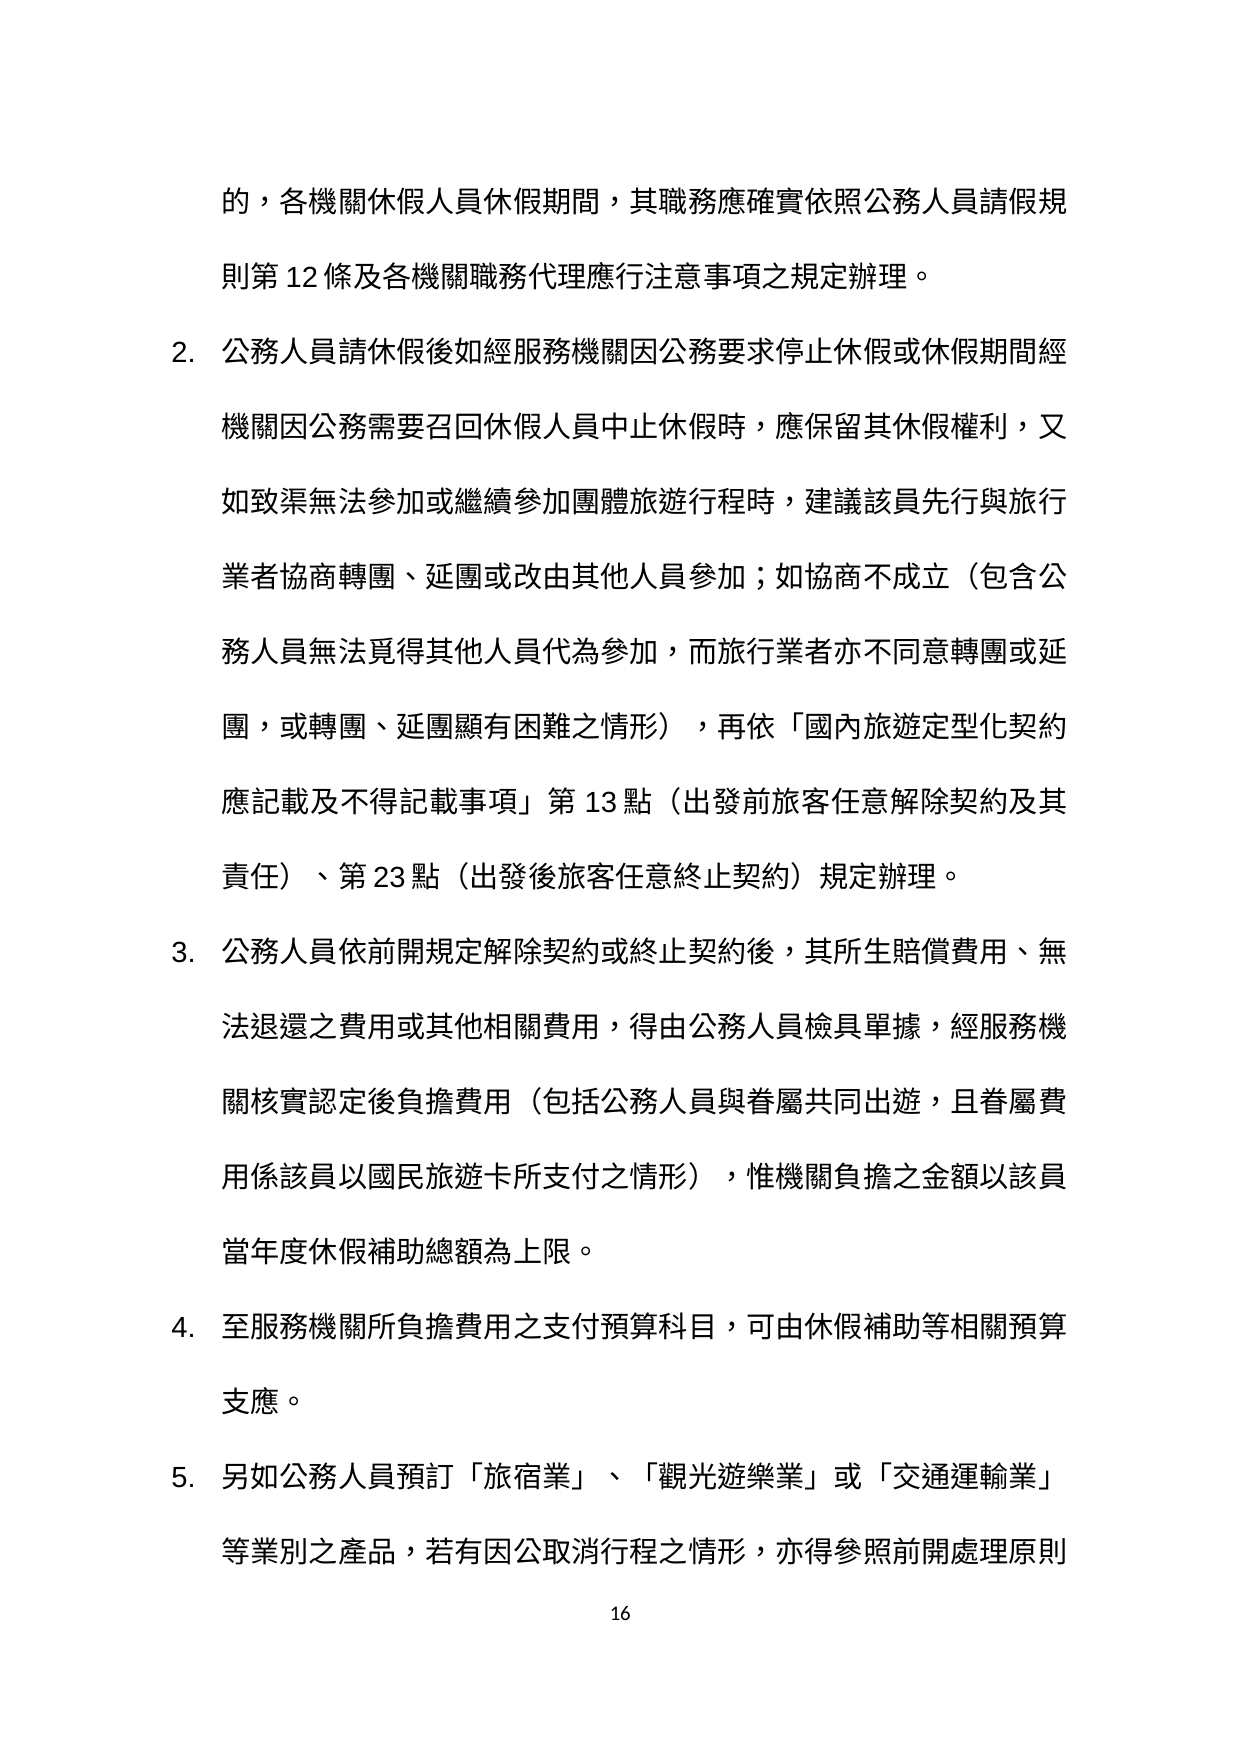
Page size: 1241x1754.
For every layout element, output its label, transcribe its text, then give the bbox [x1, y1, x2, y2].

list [171, 162, 1069, 312]
list 公務人員請休假後如經服務機關因公務要求停止休假或休假期間經機關因公務需要召回休假人員中止休假時，應保留其休假權利，又如致渠無法參加或繼續參加團體旅遊行程時，建議該員先行與旅行業者協商轉團、延團或改由其他人員參加；如協商不成立（包含公務人員無法覓得其他人員代為參加，而旅行業者亦不同意轉團或延團，或轉團、延團顯有困難之情形），再依「國內旅遊定型化契約應記載及不得記載事項」第13點（出發前旅客任意解除契約及其責任）、第23點（出發後旅客任意終止契約）規定辦理。 [171, 312, 1069, 912]
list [171, 1437, 1069, 1587]
list 公務人員依前開規定解除契約或終止契約後，其所生賠償費用、無法退還之費用或其他相關費用，得由公務人員檢具單據，經服務機關核實認定後負擔費用（包括公務人員與眷屬共同出遊，且眷屬費用係該員以國民旅遊卡所支付之情形），惟機關負擔之金額以該員當年度休假補助總額為上限。 [171, 912, 1069, 1287]
list 至服務機關所負擔費用之支付預算科目，可由休假補助等相關預算支應。 [171, 1287, 1069, 1437]
